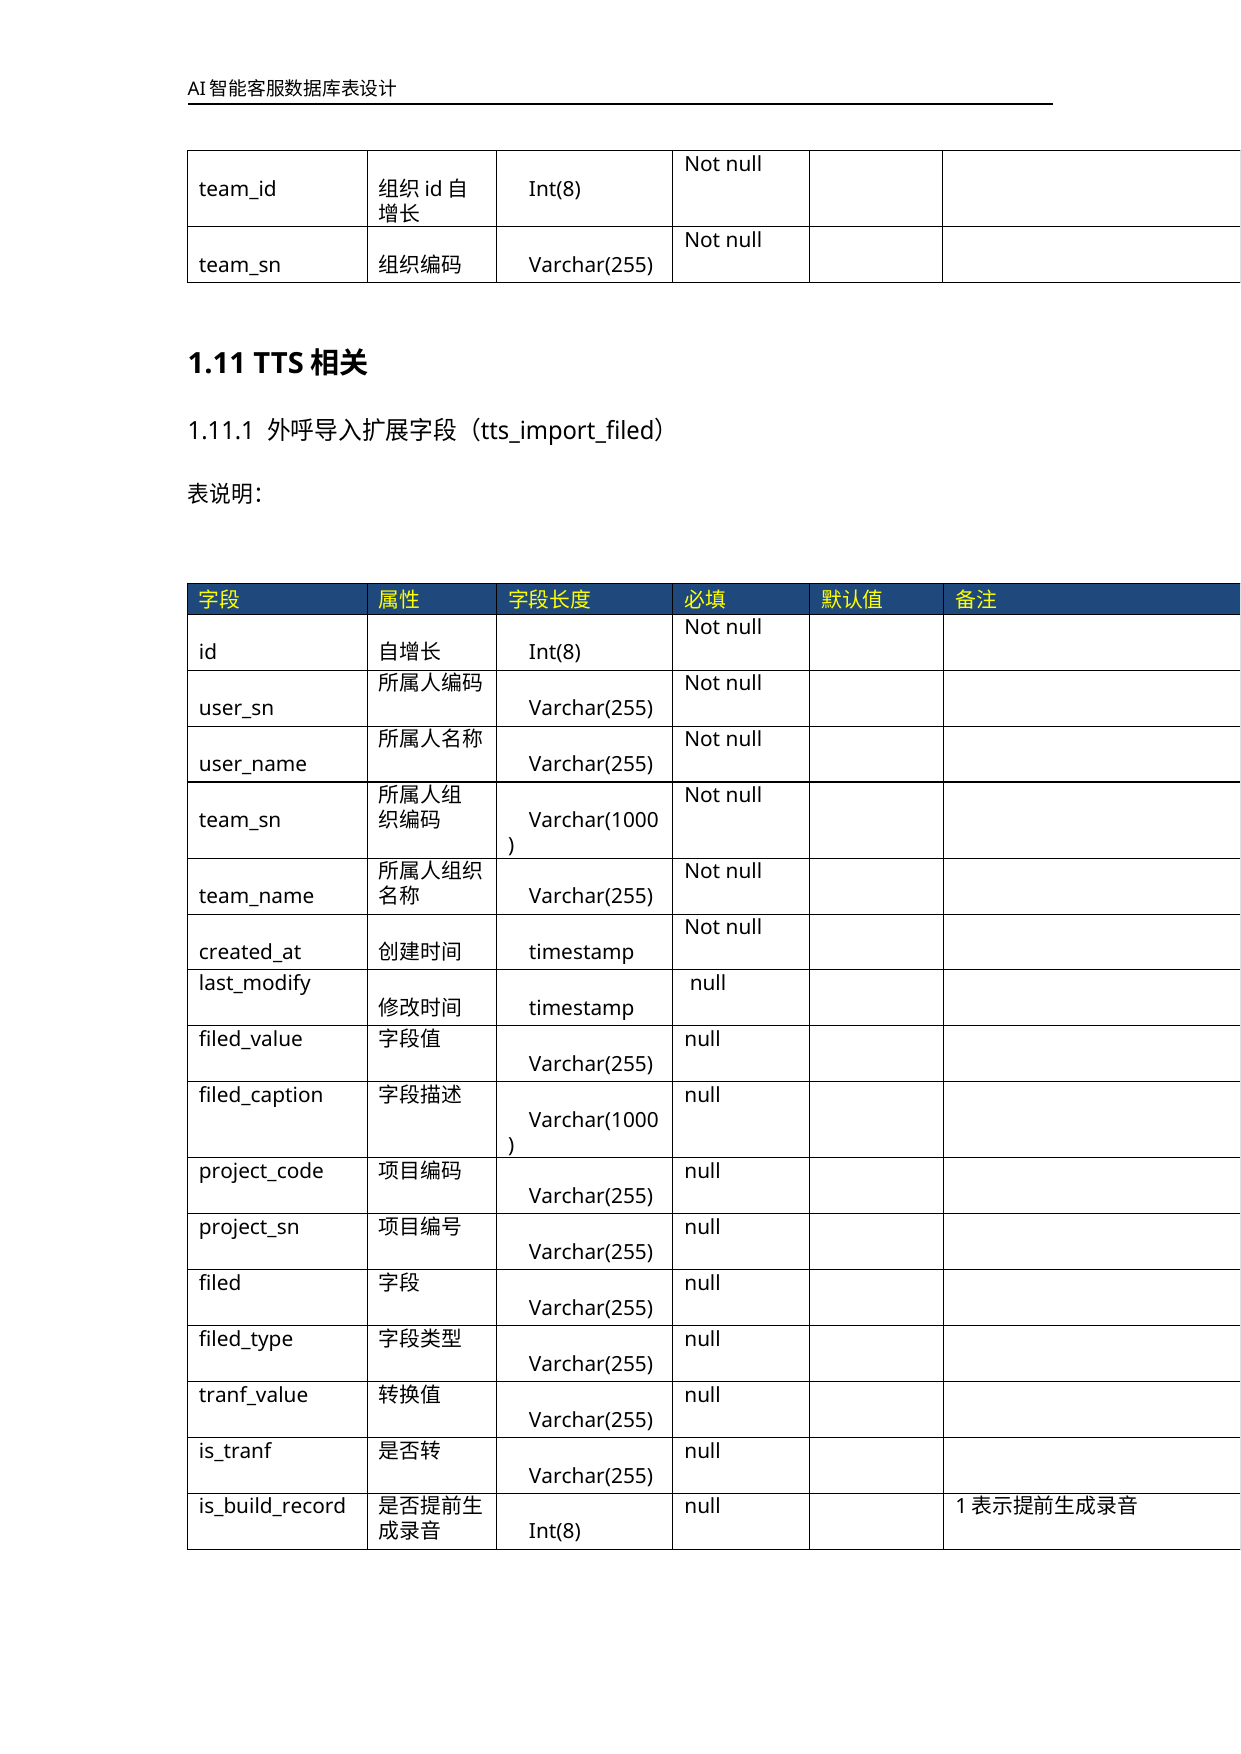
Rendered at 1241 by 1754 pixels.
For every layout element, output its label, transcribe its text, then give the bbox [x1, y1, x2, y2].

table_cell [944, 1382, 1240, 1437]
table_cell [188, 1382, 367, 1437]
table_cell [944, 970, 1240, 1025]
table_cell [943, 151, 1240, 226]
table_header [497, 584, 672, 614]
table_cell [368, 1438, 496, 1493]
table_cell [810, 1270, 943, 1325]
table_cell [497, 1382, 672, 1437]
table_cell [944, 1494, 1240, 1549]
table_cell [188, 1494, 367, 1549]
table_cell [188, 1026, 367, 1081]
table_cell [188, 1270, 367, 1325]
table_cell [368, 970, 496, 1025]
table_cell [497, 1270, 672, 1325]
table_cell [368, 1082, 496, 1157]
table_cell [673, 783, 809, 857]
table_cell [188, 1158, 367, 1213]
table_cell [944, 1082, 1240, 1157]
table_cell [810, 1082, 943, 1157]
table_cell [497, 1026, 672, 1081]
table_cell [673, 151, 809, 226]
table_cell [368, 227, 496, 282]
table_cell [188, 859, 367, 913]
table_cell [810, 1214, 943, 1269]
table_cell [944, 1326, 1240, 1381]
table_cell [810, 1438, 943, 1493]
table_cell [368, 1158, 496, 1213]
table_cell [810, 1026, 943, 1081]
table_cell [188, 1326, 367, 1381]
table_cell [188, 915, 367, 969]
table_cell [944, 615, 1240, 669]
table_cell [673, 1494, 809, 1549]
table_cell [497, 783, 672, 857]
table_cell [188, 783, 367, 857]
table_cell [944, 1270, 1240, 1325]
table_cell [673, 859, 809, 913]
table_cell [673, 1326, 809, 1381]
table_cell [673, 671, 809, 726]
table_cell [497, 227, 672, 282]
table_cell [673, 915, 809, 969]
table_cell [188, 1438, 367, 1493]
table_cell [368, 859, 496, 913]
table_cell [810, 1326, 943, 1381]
subtitle 1.11 TTS相关 [187, 339, 1053, 382]
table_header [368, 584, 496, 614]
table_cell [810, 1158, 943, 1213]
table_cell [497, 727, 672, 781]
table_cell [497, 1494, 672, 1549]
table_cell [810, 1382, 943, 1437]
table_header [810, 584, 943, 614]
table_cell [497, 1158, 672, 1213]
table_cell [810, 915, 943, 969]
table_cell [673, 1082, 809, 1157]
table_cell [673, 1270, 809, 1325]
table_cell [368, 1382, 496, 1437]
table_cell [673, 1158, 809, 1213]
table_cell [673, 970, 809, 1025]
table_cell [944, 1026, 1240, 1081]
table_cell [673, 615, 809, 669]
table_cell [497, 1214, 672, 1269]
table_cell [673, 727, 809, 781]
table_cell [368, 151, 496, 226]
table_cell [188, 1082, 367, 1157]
text 表说明： [187, 476, 1053, 509]
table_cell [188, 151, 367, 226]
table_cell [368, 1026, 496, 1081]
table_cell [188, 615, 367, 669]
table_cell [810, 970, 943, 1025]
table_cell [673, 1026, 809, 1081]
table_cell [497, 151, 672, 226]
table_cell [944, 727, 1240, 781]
subtitle 1.11.1 外呼导入扩展字段（tts_import_filed） [187, 411, 1053, 447]
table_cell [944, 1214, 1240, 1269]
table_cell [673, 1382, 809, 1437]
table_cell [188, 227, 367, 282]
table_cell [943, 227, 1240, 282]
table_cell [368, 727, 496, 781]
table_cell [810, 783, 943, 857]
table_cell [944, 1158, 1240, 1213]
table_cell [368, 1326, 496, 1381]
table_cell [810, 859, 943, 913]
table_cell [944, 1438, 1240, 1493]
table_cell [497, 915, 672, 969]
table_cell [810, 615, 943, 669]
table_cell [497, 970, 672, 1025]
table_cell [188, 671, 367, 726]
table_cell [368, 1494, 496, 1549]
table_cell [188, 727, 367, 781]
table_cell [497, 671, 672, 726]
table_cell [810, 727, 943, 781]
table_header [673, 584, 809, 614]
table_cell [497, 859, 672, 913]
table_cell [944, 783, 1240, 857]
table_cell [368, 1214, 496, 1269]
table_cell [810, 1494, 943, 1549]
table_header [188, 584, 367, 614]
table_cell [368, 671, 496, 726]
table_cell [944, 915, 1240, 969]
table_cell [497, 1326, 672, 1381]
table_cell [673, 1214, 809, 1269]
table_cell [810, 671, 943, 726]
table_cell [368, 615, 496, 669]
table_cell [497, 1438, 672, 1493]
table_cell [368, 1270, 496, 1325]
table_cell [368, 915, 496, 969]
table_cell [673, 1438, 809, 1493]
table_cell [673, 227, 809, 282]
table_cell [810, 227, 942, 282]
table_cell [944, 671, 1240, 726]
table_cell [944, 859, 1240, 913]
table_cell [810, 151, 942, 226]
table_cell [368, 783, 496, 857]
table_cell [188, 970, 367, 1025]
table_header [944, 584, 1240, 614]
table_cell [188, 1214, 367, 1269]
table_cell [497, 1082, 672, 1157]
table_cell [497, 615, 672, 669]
